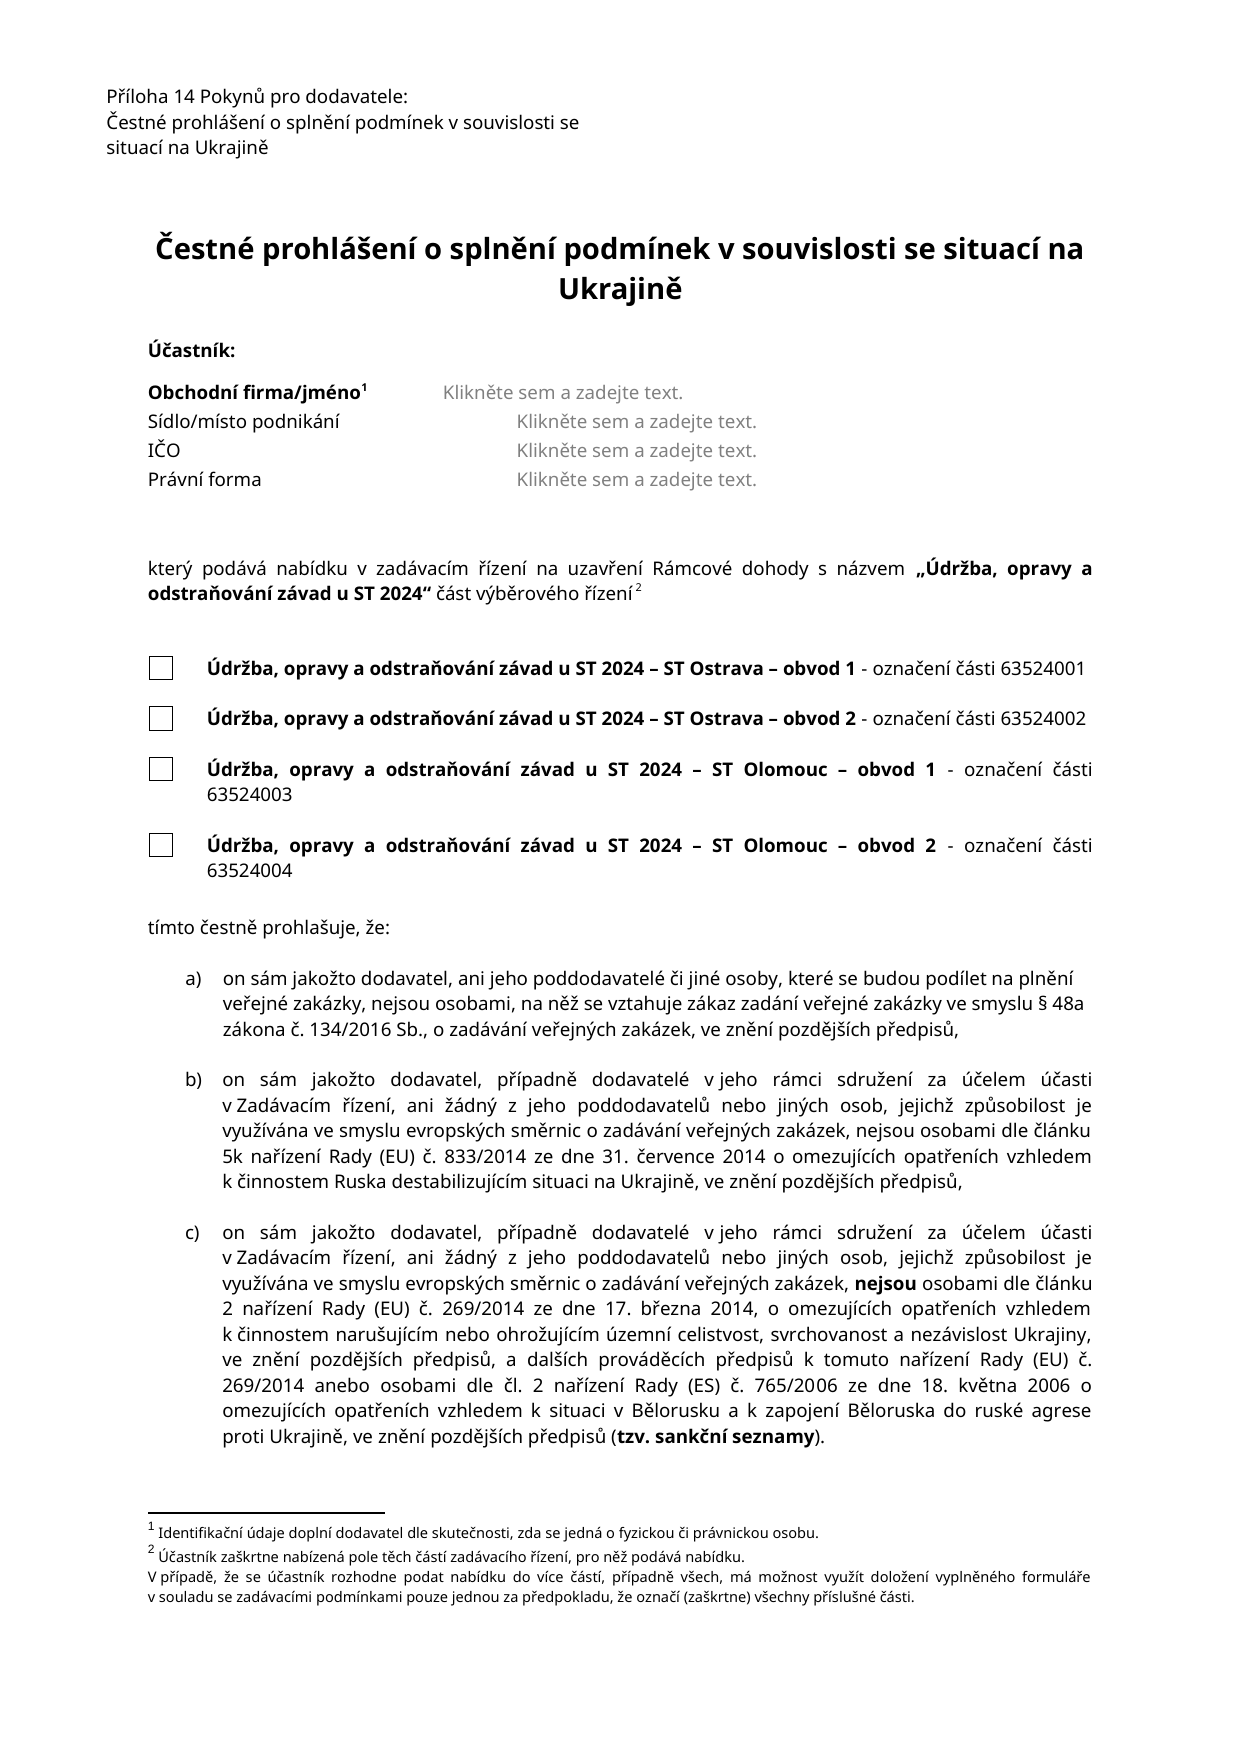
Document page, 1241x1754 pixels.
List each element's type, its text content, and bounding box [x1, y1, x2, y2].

text Údržba, opravy a odstraňování závad u ST 2024 – ST Olomouc – obvod 1 - označení části 63524003 [148, 756, 1093, 807]
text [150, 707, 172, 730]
title Čestné prohlášení o splnění podmínek v souvislosti se situací na Ukrajině [148, 228, 1093, 308]
text Údržba, opravy a odstraňování závad u ST 2024 – ST Ostrava – obvod 1 - označení části 63524001 [148, 655, 1093, 681]
list on sám jakožto dodavatel, ani jeho poddodavatelé či jiné osoby, které se budou podílet na plnění veřejné zakázky, nejsou osobami, na něž se vztahuje zákaz zadání veřejné zakázky ve smyslu § 48a zákona č. 134/2016 Sb., o zadávání veřejných zakázek, ve znění pozdějších předpisů, [185, 965, 1093, 1041]
text Sídlo/místo podnikání [148, 405, 1093, 434]
text Údržba, opravy a odstraňování závad u ST 2024 – ST Ostrava – obvod 2 - označení části 63524002 [173, 706, 1093, 731]
text tímto čestně prohlašuje, že: [148, 909, 1093, 940]
text IČO [148, 434, 1093, 463]
list on sám jakožto dodavatel, případně dodavatelé v jeho rámci sdružení za účelem účasti v Zadávacím řízení, ani žádný z jeho poddodavatelů nebo jiných osob, jejichž způsobilost je využívána ve smyslu evropských směrnic o zadávání veřejných zakázek, nejsou osobami dle článku 2 nařízení Rady (EU) č. 269/2014 ze dne 17. března 2014, o omezujících opatřeních vzhledem k činnostem narušujícím nebo ohrožujícím územní celistvost, svrchovanost a nezávislost Ukrajiny, ve znění pozdějších předpisů, a dalších prováděcích předpisů k tomuto nařízení Rady (EU) č. 269/2014 anebo osobami dle čl. 2 nařízení Rady (ES) č. 765/2006 ze dne 18. května 2006 o omezujících opatřeních vzhledem k situaci v Bělorusku a k zapojení Běloruska do ruské agrese proti Ukrajině, ve znění pozdějších předpisů (tzv. sankční seznamy). [185, 1219, 1093, 1449]
text který podává nabídku v zadávacím řízení na uzavření Rámcové dohody s názvem „Údržba, opravy a odstraňování závad u ST 2024“ část výběrového řízení [148, 555, 1093, 605]
text Obchodní firma/jméno [148, 376, 1093, 405]
text Právní forma [148, 463, 1093, 492]
text Údržba, opravy a odstraňování závad u ST 2024 – ST Olomouc – obvod 2 - označení části 63524004 [148, 832, 1093, 883]
text Účastník: [148, 333, 1093, 364]
list on sám jakožto dodavatel, případně dodavatelé v jeho rámci sdružení za účelem účasti v Zadávacím řízení, ani žádný z jeho poddodavatelů nebo jiných osob, jejichž způsobilost je využívána ve smyslu evropských směrnic o zadávání veřejných zakázek, nejsou osobami dle článku 5k nařízení Rady (EU) č. 833/2014 ze dne 31. července 2014 o omezujících opatřeních vzhledem k činnostem Ruska destabilizujícím situaci na Ukrajině, ve znění pozdějších předpisů, [185, 1066, 1093, 1194]
